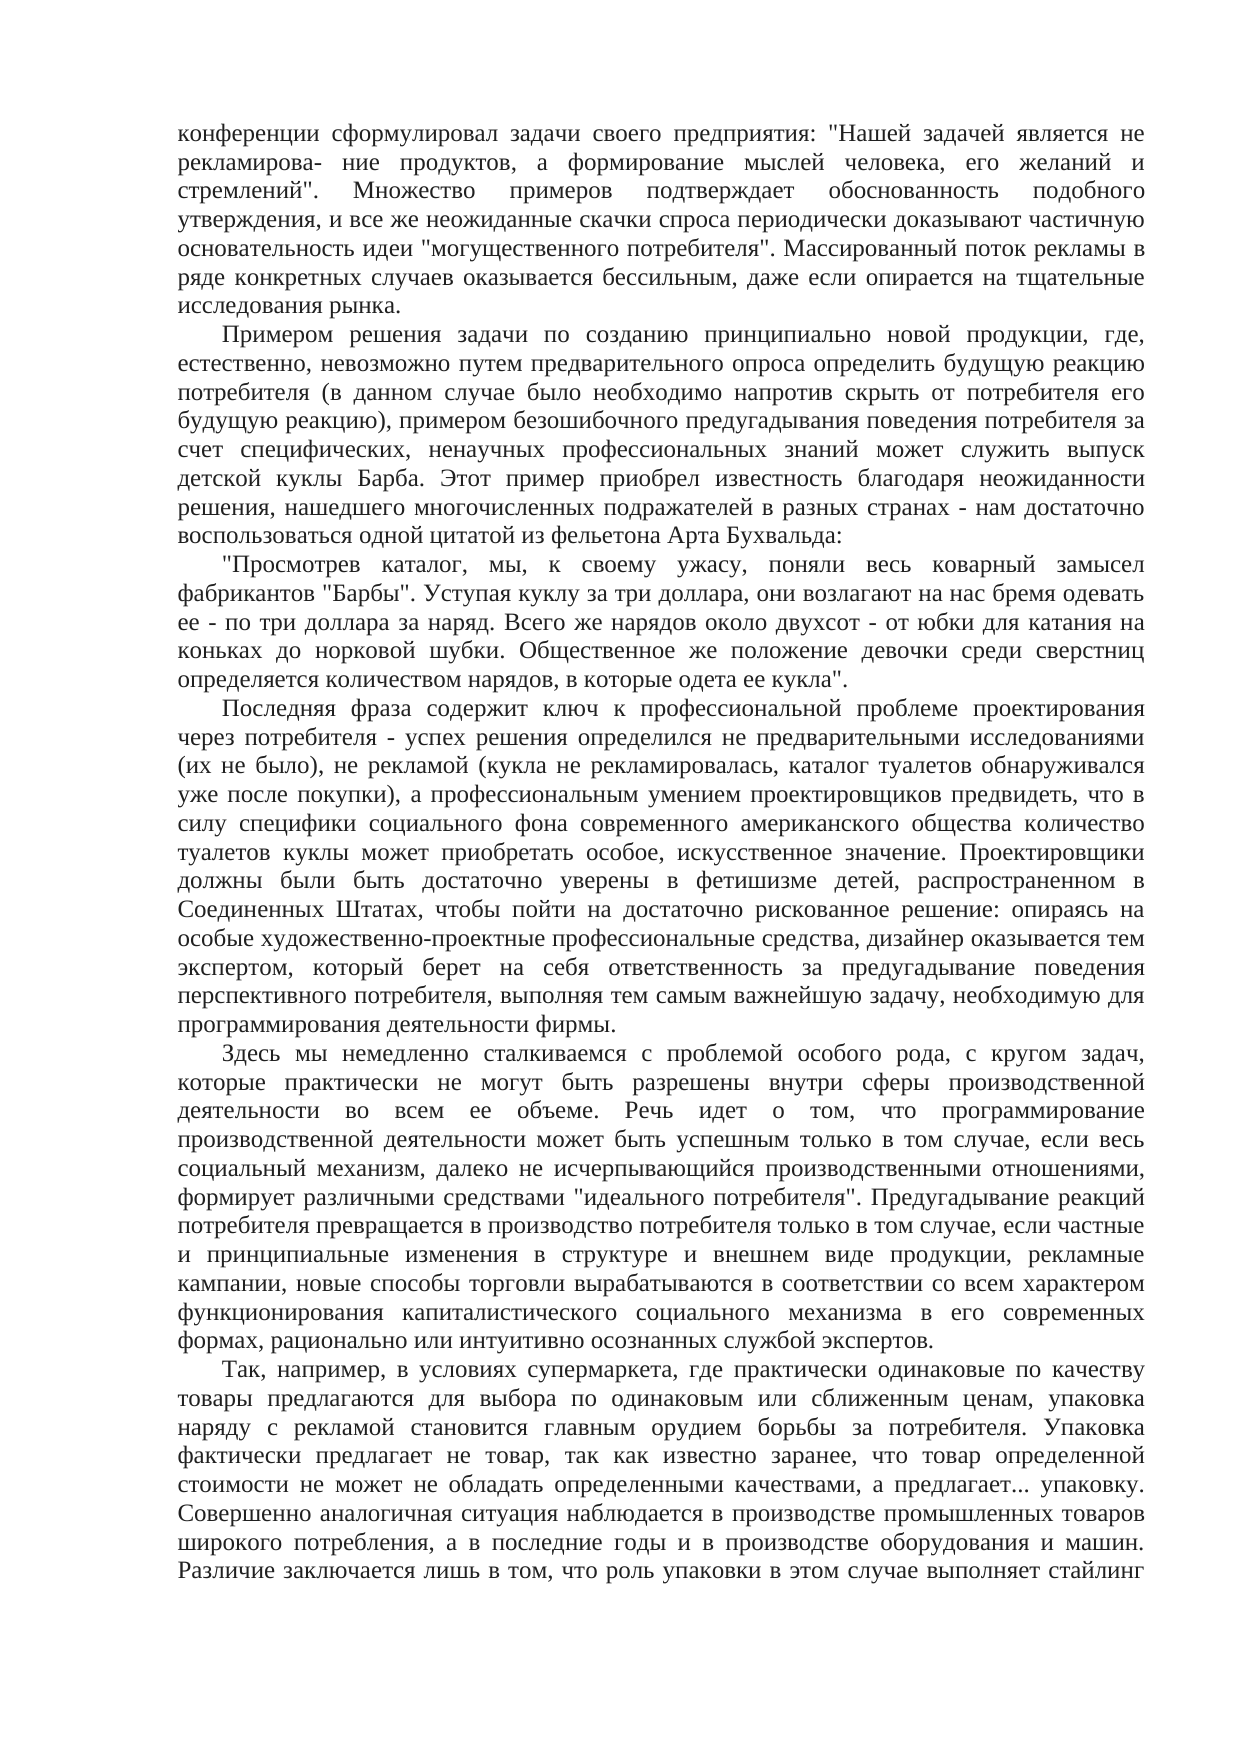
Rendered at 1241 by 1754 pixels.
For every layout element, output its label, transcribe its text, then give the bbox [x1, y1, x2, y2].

text Здесь мы немедленно сталкиваемся с проблемой особого рода, с кругом задач, которые практически не могут быть разрешены внутри сферы производственной деятельности во всем ее объеме. Речь идет о том, что программирование производственной деятельности может быть успешным только в том случае, если весь социальный механизм, далеко не исчерпывающийся производственными отношениями, формирует различными средствами "идеального потребителя". Предугадывание реакций потребителя превращается в производство потребителя только в том случае, если частные и принципиальные изменения в структуре и внешнем виде продукции, рекламные кампании, новые способы торговли вырабатываются в соответствии со всем характером функционирования капиталистического социального механизма в его современных формах, рационально или интуитивно осознанных службой экспертов. [177, 1038, 1146, 1354]
text Последняя фраза содержит ключ к профессиональной проблеме проектирования через потребителя - успех решения определился не предварительными исследованиями (их не было), не рекламой (кукла не рекламировалась, каталог туалетов обнаруживался уже после покупки), а профессиональным умением проектировщиков предвидеть, что в силу специфики социального фона современного американского общества количество туалетов куклы может приобретать особое, искусственное значение. Проектировщики должны были быть достаточно уверены в фетишизме детей, распространенном в Соединенных Штатах, чтобы пойти на достаточно рискованное решение: опираясь на особые художественно-проектные профессиональные средства, дизайнер оказывается тем экспертом, который берет на себя ответственность за предугадывание поведения перспективного потребителя, выполняя тем самым важнейшую задачу, необходимую для программирования деятельности фирмы. [177, 693, 1146, 1038]
text "Просмотрев каталог, мы, к своему ужасу, поняли весь коварный замысел фабрикантов "Барбы". Уступая куклу за три доллара, они возлагают на нас бремя одевать ее - по три доллара за наряд. Всего же нарядов около двухсот - от юбки для катания на коньках до норковой шубки. Общественное же положение девочки среди сверстниц определяется количеством нарядов, в которые одета ее кукла". [177, 549, 1146, 693]
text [177, 1354, 1146, 1584]
text Примером решения задачи по созданию принципиально новой продукции, где, естественно, невозможно путем предварительного опроса определить будущую реакцию потребителя (в данном случае было необходимо напротив скрыть от потребителя его будущую реакцию), примером безошибочного предугадывания поведения потребителя за счет специфических, ненаучных профессиональных знаний может служить выпуск детской куклы Барба. Этот пример приобрел известность благодаря неожиданности решения, нашедшего многочисленных подражателей в разных странах - нам достаточно воспользоваться одной цитатой из фельетона Арта Бухвальда: [177, 319, 1146, 549]
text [177, 118, 1146, 319]
